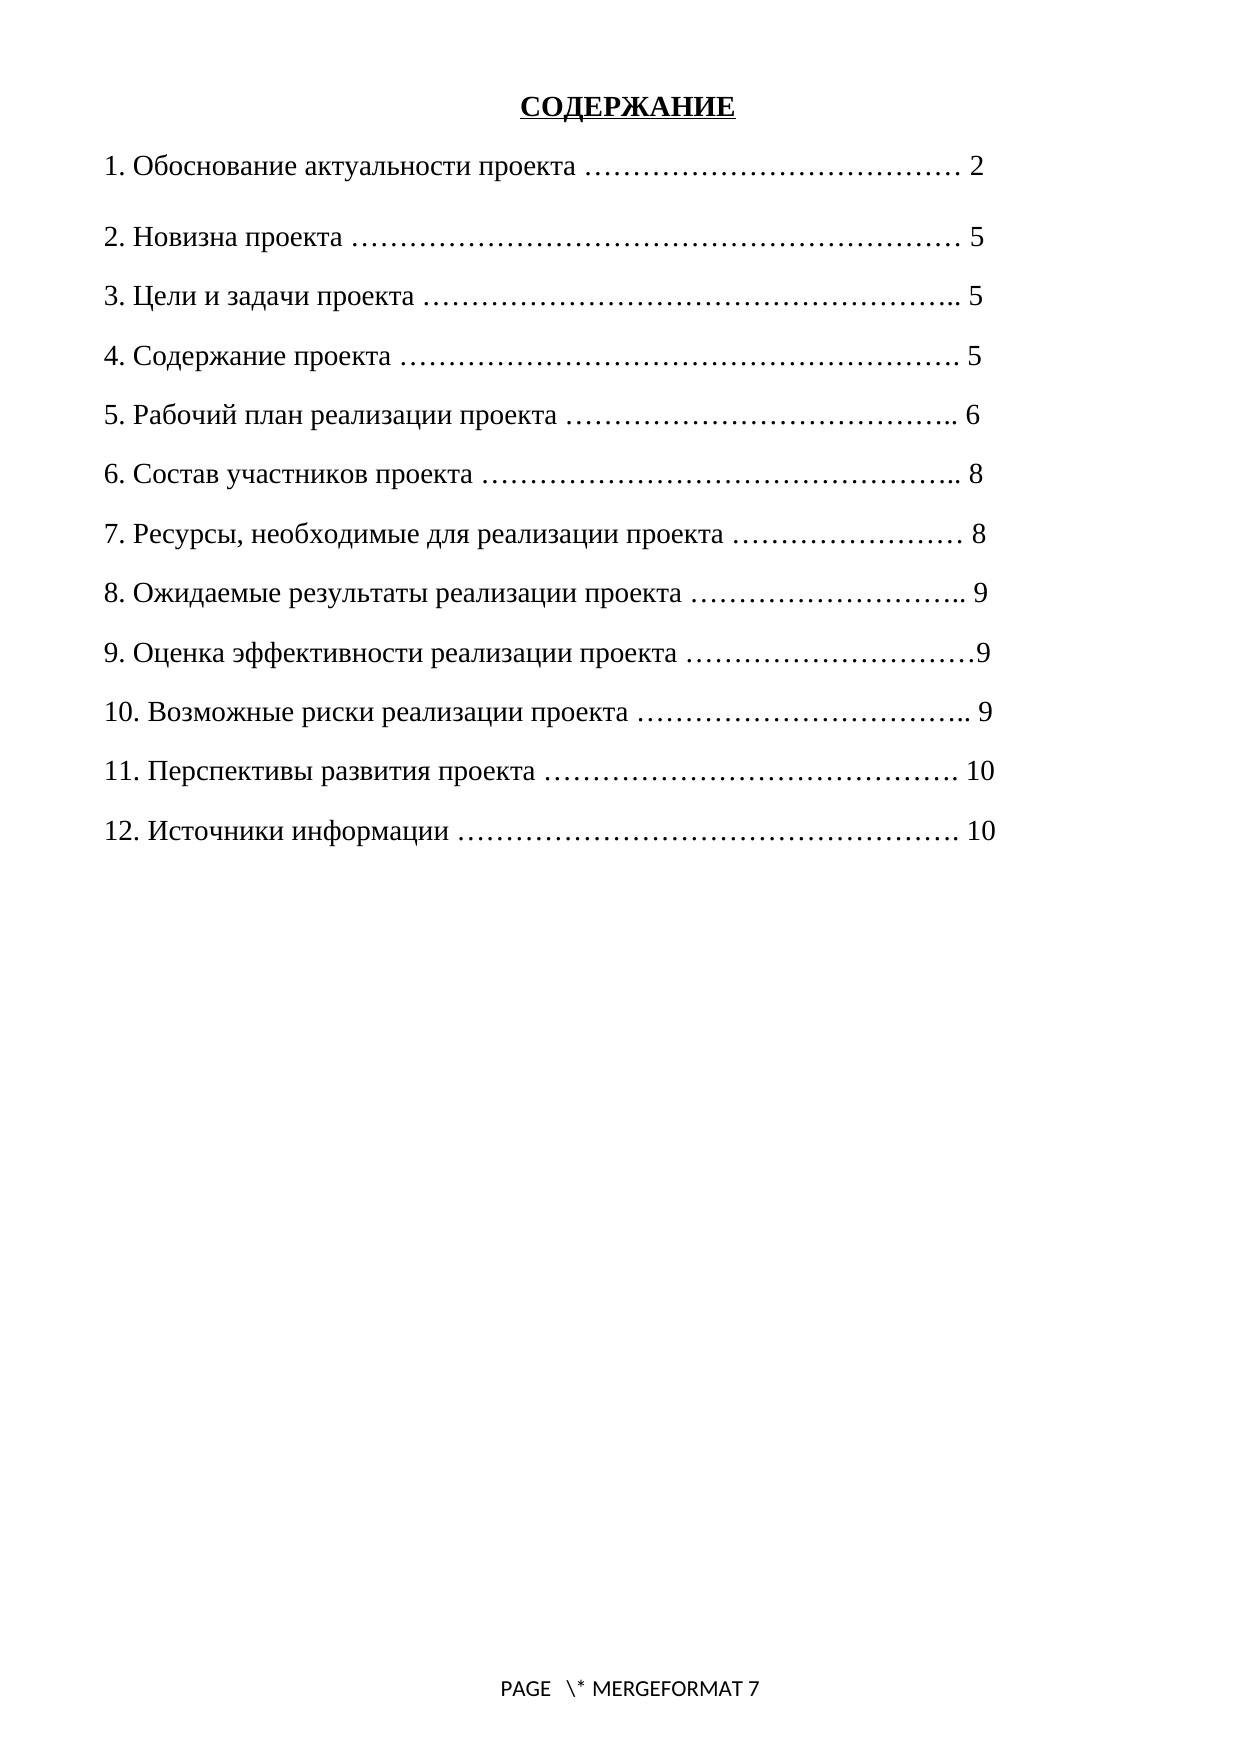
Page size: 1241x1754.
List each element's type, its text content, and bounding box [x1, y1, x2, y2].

text 12. Источники информации ……………………………………………. 10 [103, 813, 1152, 846]
text 5. Рабочий план реализации проекта ………………………………….. 6 [103, 397, 1152, 431]
text 8. Ожидаемые результаты реализации проекта ……………………….. 9 [103, 575, 1152, 609]
text 10. Возможные риски реализации проекта …………………………….. 9 [103, 694, 1152, 728]
text 4. Содержание проекта …………………………………………………. 5 [103, 338, 1152, 371]
text СОДЕРЖАНИЕ [103, 89, 1152, 122]
text 3. Цели и задачи проекта ……………………………………………….. 5 [103, 278, 1152, 312]
text 9. Оценка эффективности реализации проекта …………………………9 [103, 635, 1152, 668]
text 7. Ресурсы, необходимые для реализации проекта …………………… 8 [103, 516, 1152, 549]
text 1. Обоснование актуальности проекта ………………………………… 2 [103, 148, 1152, 182]
text 2. Новизна проекта ……………………………………………………… 5 [103, 219, 1152, 253]
text 11. Перспективы развития проекта ……………………………………. 10 [103, 753, 1152, 787]
text 6. Состав участников проекта ………………………………………….. 8 [103, 457, 1152, 490]
